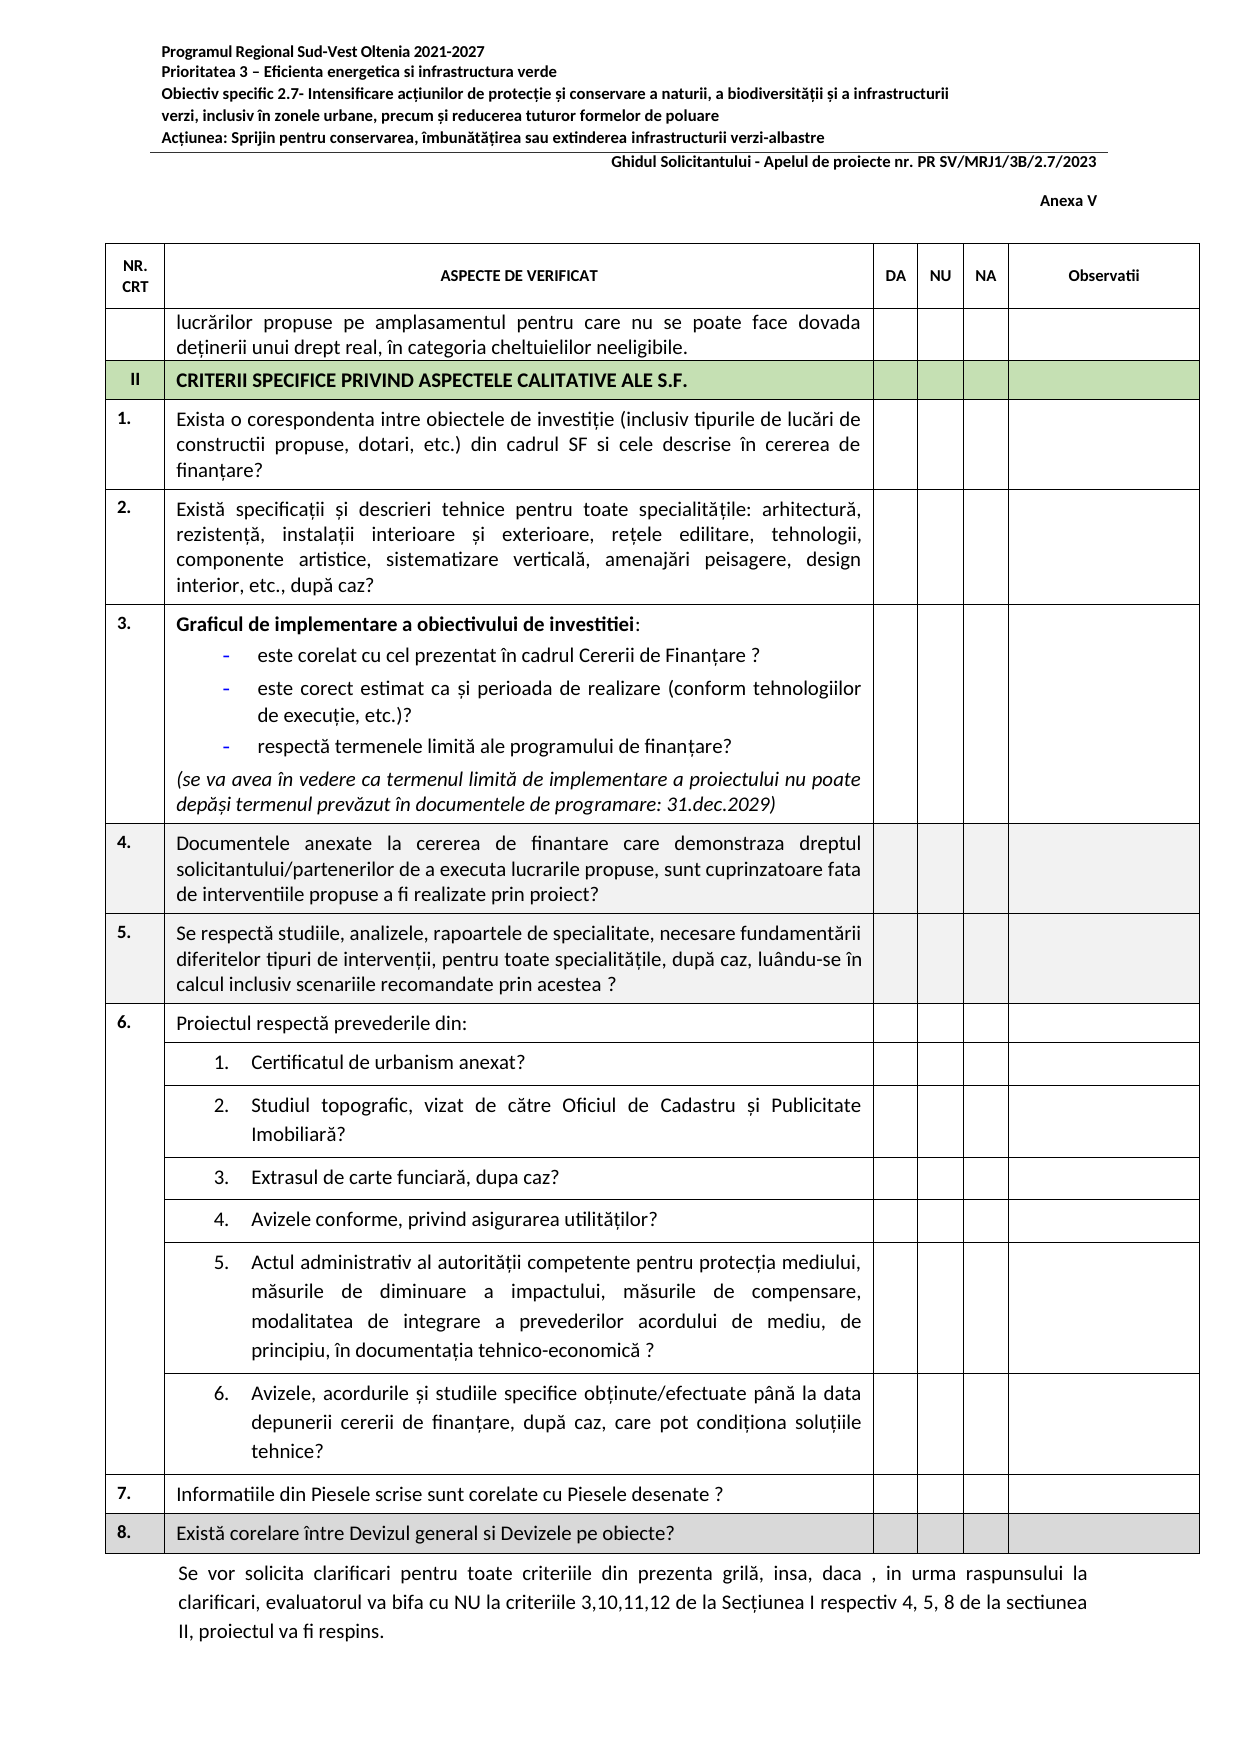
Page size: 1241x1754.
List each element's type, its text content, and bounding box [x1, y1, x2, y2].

table_cell [106, 1514, 164, 1553]
table_cell [106, 309, 164, 360]
table_cell [918, 1475, 963, 1513]
table_cell Există specificaţii şi descrieri tehnice pentru toate specialitățile: arhitectură, rezistență, instalații interioare şi exterioare, rețele edilitare, tehnologii, componente artistice, sistematizare verticală, amenajări peisagere, design interior, etc., după caz? [165, 490, 873, 604]
table_cell Studiul topografic, vizat de către Oficiul de Cadastru şi Publicitate Imobiliară? [165, 1086, 873, 1157]
table_cell Se respectă studiile, analizele, rapoartele de specialitate, necesare fundamentării diferitelor tipuri de intervenții, pentru toate specialitățile, după caz, luându-se în calcul inclusiv scenariile recomandate prin acestea ? [165, 914, 873, 1003]
table_header NU [918, 244, 963, 308]
table_cell [964, 490, 1008, 604]
table_cell [1009, 1475, 1199, 1513]
table_cell [874, 361, 917, 399]
table_cell Extrasul de carte funciară, dupa caz? [165, 1158, 873, 1199]
table_cell [964, 824, 1008, 913]
table_cell Există corelare între Devizul general si Devizele pe obiecte? [165, 1514, 873, 1553]
table_cell [1009, 1043, 1199, 1084]
table_cell [964, 1374, 1008, 1474]
table_cell [918, 1086, 963, 1157]
table_header ASPECTE DE VERIFICAT [165, 244, 873, 308]
table_cell [874, 490, 917, 604]
table_cell [964, 1043, 1008, 1084]
text Se vor solicita clarificari pentru toate criteriile din prezenta grilă, insa, daca , in urma raspunsului la clarificari, evaluatorul va bifa cu NU la criteriile 3,10,11,12 de la Secţiunea I respectiv 4, 5, 8 de la sectiunea II, proiectul va fi respins. [178, 1560, 1090, 1644]
table_cell [106, 400, 164, 488]
table_cell [106, 1004, 164, 1474]
table_cell [918, 824, 963, 913]
table_cell [874, 400, 917, 488]
table_cell [106, 490, 164, 604]
table_cell Avizele, acordurile şi studiile specifice obținute/efectuate până la data depunerii cererii de finanțare, după caz, care pot condiţiona soluţiile tehnice? [165, 1374, 873, 1474]
table_cell [918, 914, 963, 1003]
table_cell [106, 1475, 164, 1513]
table_cell [964, 1004, 1008, 1042]
table_cell [918, 400, 963, 488]
table_cell [1009, 309, 1199, 360]
table_cell Proiectul respectă prevederile din: [165, 1004, 873, 1042]
table_cell [918, 361, 963, 399]
table_cell [964, 361, 1008, 399]
table_cell [106, 914, 164, 1003]
table_cell [1009, 1200, 1199, 1242]
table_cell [165, 309, 873, 360]
table_cell II [106, 361, 164, 399]
table_header NA [964, 244, 1008, 308]
table_cell [1009, 605, 1199, 823]
table_cell [1009, 1086, 1199, 1157]
table_cell Avizele conforme, privind asigurarea utilităţilor? [165, 1200, 873, 1242]
table_cell [918, 1514, 963, 1553]
table_cell [964, 1243, 1008, 1372]
table_cell [964, 400, 1008, 488]
table_cell [964, 1475, 1008, 1513]
table_cell [918, 1004, 963, 1042]
table_cell [874, 1243, 917, 1372]
table_cell Informatiile din Piesele scrise sunt corelate cu Piesele desenate ? [165, 1475, 873, 1513]
table_cell [964, 309, 1008, 360]
table_cell [1009, 1004, 1199, 1042]
table_cell [918, 605, 963, 823]
table_cell [918, 1243, 963, 1372]
table_cell [1009, 1158, 1199, 1199]
table_cell [874, 1086, 917, 1157]
table_cell [918, 1374, 963, 1474]
table_cell [964, 1200, 1008, 1242]
table_cell [1009, 361, 1199, 399]
table_cell [1009, 914, 1199, 1003]
table_cell CRITERII SPECIFICE PRIVIND ASPECTELE CALITATIVE ALE S.F. [165, 361, 873, 399]
table_header NR. CRT [106, 244, 164, 308]
table_cell [964, 605, 1008, 823]
table_cell [874, 605, 917, 823]
table_cell [874, 1004, 917, 1042]
table_cell Documentele anexate la cererea de finantare care demonstraza dreptul solicitantului/partenerilor de a executa lucrarile propuse, sunt cuprinzatoare fata de interventiile propuse a fi realizate prin proiect? [165, 824, 873, 913]
table_cell [964, 1514, 1008, 1553]
table_cell [1009, 1514, 1199, 1553]
table_cell Certificatul de urbanism anexat? [165, 1043, 873, 1084]
table_cell [1009, 490, 1199, 604]
table_cell [874, 1043, 917, 1084]
table_cell [1009, 400, 1199, 488]
table_cell [918, 1158, 963, 1199]
table_cell [1009, 1243, 1199, 1372]
table_cell [964, 1086, 1008, 1157]
table_cell [1009, 824, 1199, 913]
table_cell [106, 824, 164, 913]
table_cell [874, 1475, 917, 1513]
table_cell Graficul de implementare a obiectivului de investitiei: este corelat cu cel prezentat în cadrul Cererii de Finanţare ? este corect estimat ca și perioada de realizare (conform tehnologiilor de execuție, etc.)? respectă termenele limită ale programului de finanțare? (se va avea în vedere ca termenul limită de implementare a proiectului nu poate depăşi termenul prevăzut în documentele de programare: 31.dec.2029) [165, 605, 873, 823]
table_cell [1009, 1374, 1199, 1474]
table_cell Actul administrativ al autorităţii competente pentru protecţia mediului, măsurile de diminuare a impactului, măsurile de compensare, modalitatea de integrare a prevederilor acordului de mediu, de principiu, în documentaţia tehnico-economică ? [165, 1243, 873, 1372]
table_cell [874, 1158, 917, 1199]
table_cell [918, 490, 963, 604]
table_cell [874, 1200, 917, 1242]
table_cell [918, 1043, 963, 1084]
table_header Observatii [1009, 244, 1199, 308]
table_cell [964, 1158, 1008, 1199]
table_cell Exista o corespondenta intre obiectele de investiţie (inclusiv tipurile de lucări de constructii propuse, dotari, etc.) din cadrul SF si cele descrise în cererea de finanțare? [165, 400, 873, 488]
table_cell [106, 605, 164, 823]
table_header DA [874, 244, 917, 308]
table_cell [918, 309, 963, 360]
table_cell [874, 309, 917, 360]
table_cell [874, 1374, 917, 1474]
table_cell [964, 914, 1008, 1003]
table_cell [918, 1200, 963, 1242]
table_cell [874, 1514, 917, 1553]
table_cell [874, 914, 917, 1003]
table_cell [874, 824, 917, 913]
